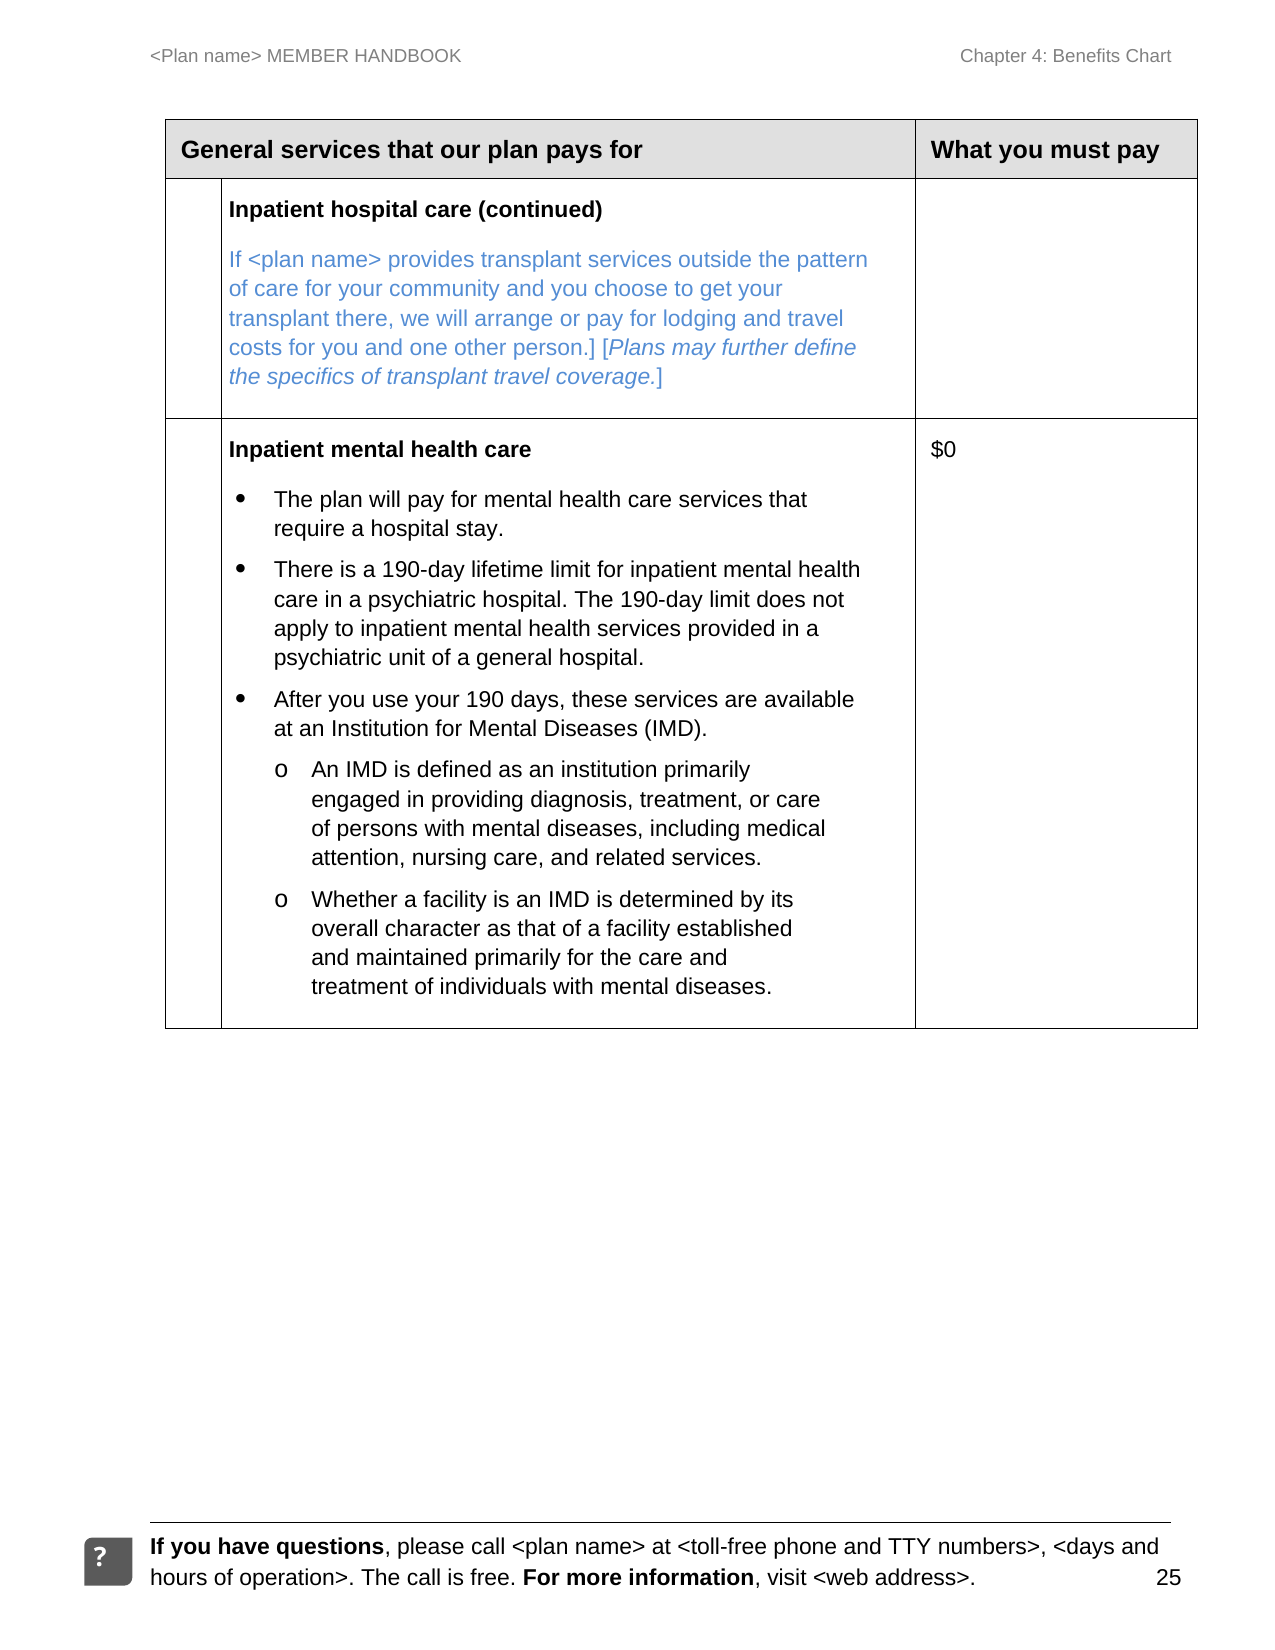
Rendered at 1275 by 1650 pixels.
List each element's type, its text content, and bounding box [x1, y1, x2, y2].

table_cell Inpatient mental health care The plan will pay for mental health care services that require a hospital stay. There is a 190-day lifetime limit for inpatient mental health care in a psychiatric hospital. The 190-day limit does not apply to inpatient mental health services provided in a psychiatric unit of a general hospital. After you use your 190 days, these services are available at an Institution for Mental Diseases (IMD). An IMD is defined as an institution primarily engaged in providing diagnosis, treatment, or care of persons with mental diseases, including medical attention, nursing care, and related services. Whether a facility is an IMD is determined by its overall character as that of a facility established and maintained primarily for the care and treatment of individuals with mental diseases. [222, 419, 915, 1028]
table_header General services that our plan pays for [166, 120, 915, 178]
table_cell Inpatient hospital care (continued) If <plan name> provides transplant services outside the pattern of care for your community and you choose to get your transplant there, we will arrange or pay for lodging and travel costs for you and one other person.] [Plans may further define the specifics of transplant travel coverage.] [222, 179, 915, 418]
table_header What you must pay [916, 120, 1197, 178]
table_cell [166, 419, 221, 1028]
table_cell $0 [916, 419, 1197, 1028]
table_cell [916, 179, 1197, 418]
table_cell [166, 179, 221, 418]
